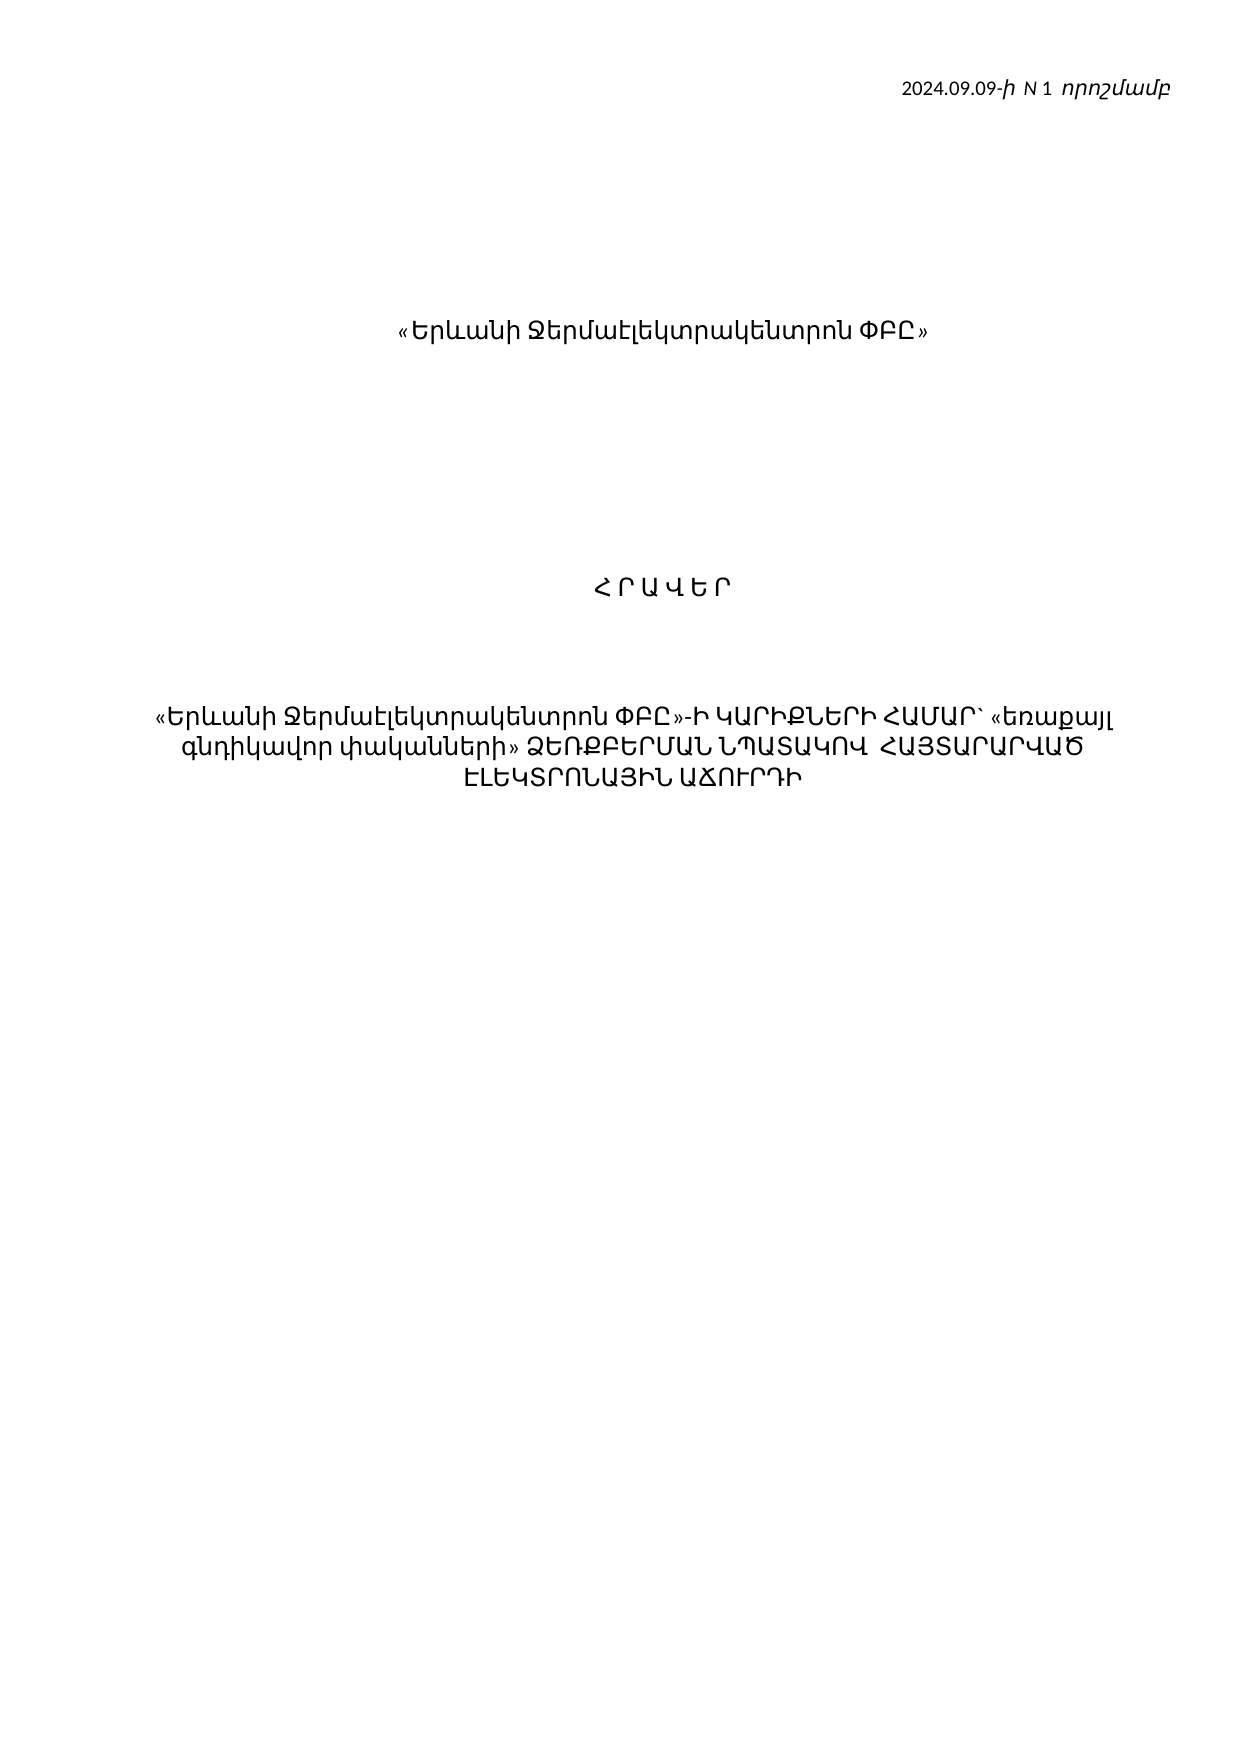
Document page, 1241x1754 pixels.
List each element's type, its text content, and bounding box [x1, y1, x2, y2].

text Հ Ր Ա Վ Ե Ր [94, 572, 1172, 602]
text 2024.09.09 -ի N 1 որոշմամբ [94, 75, 1171, 100]
text «Երևանի Ջերմաէլեկտրակենտրոն ՓԲԸ»-Ի ԿԱՐԻՔՆԵՐԻ ՀԱՄԱՐ` «եռաքայլ գնդիկավոր փականների» ՁԵՌՔԲԵՐՄԱՆ ՆՊԱՏԱԿՈՎ ՀԱՅՏԱՐԱՐՎԱԾ ԷԼԵԿՏՐՈՆԱՅԻՆ ԱՃՈՒՐԴԻ [94, 701, 1172, 792]
text « Երևանի Ջերմաէլեկտրակենտրոն ՓԲԸ» [94, 316, 1172, 346]
